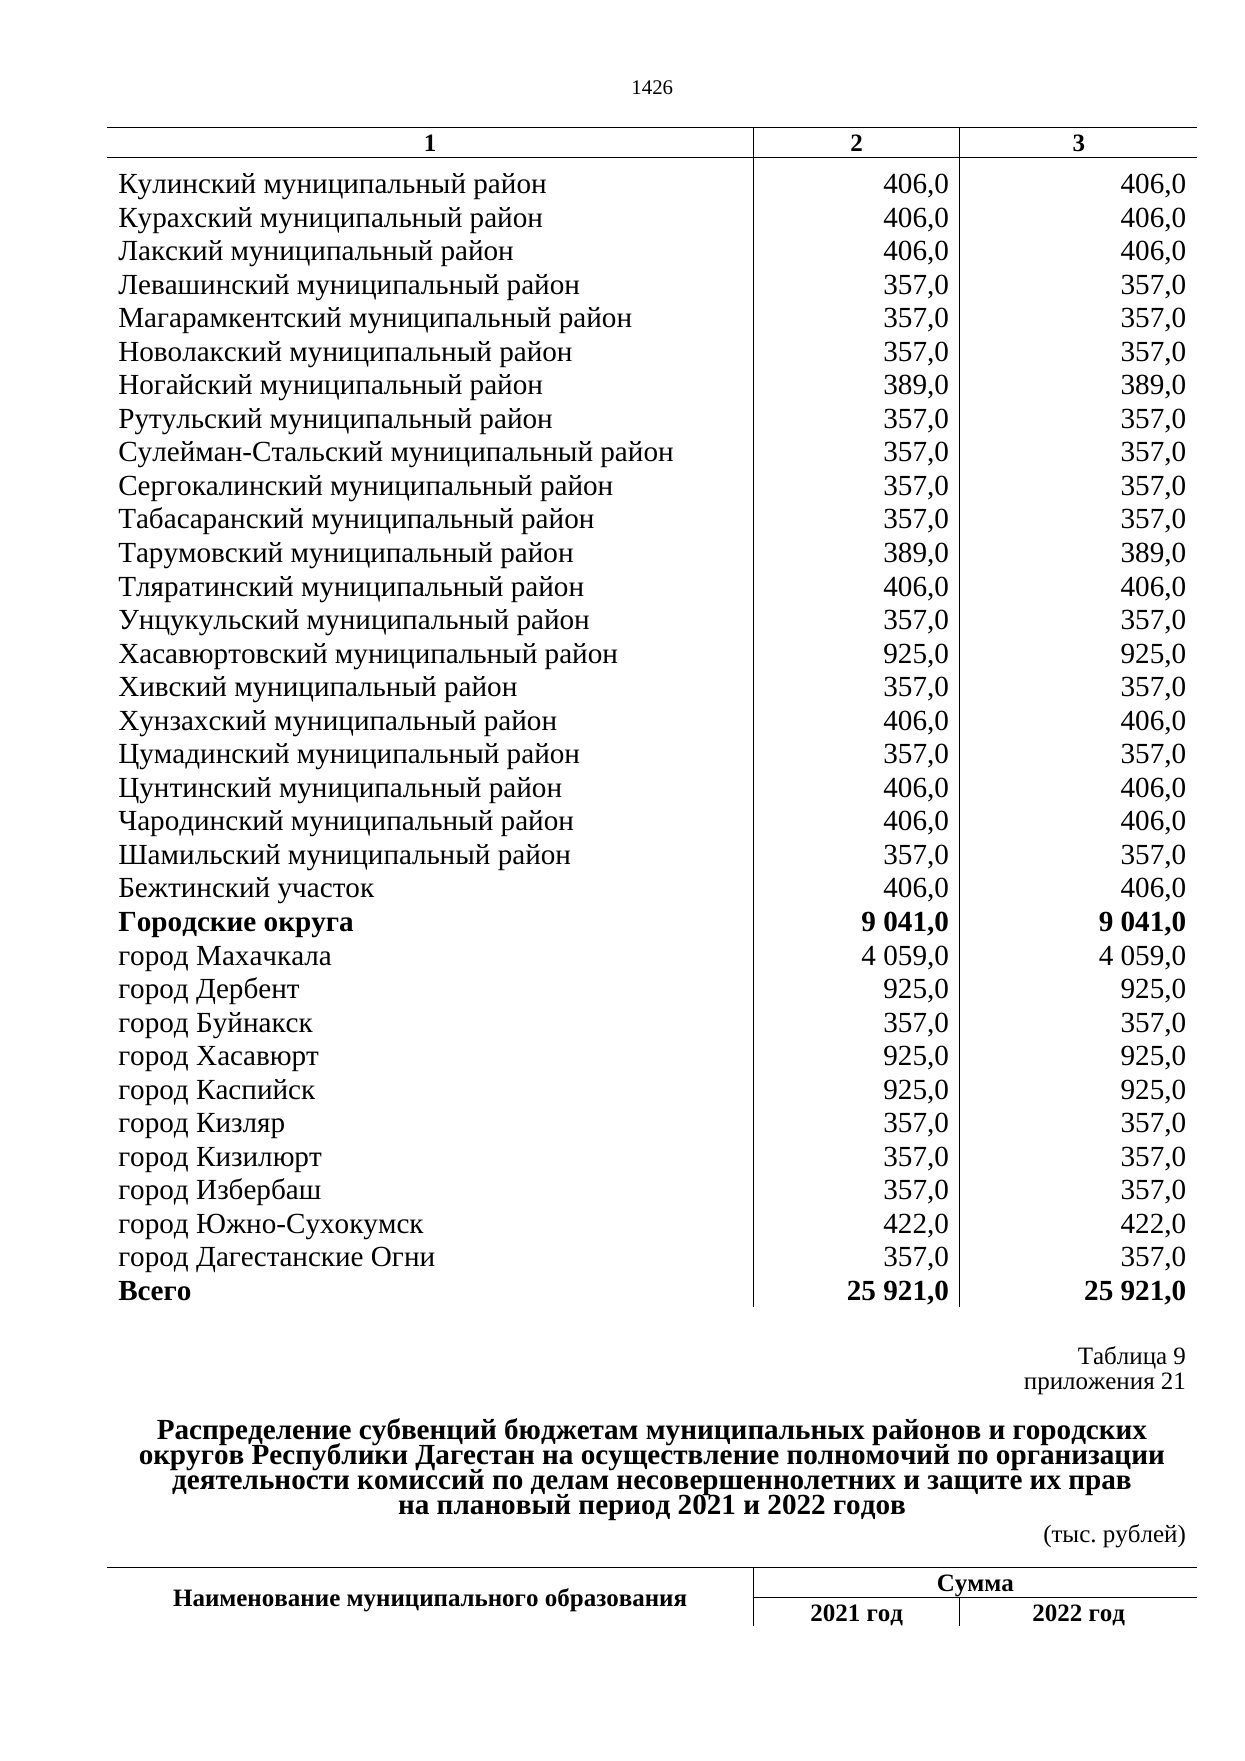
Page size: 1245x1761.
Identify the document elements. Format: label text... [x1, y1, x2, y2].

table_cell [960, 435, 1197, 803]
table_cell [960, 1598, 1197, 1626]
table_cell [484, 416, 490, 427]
text Распределение субвенций бюджетам муниципальных районов и городских округов Республики Дагестан на осуществление полномочий по организации деятельности комиссий по делам несовершеннолетних и защите их прав [118, 1419, 1186, 1494]
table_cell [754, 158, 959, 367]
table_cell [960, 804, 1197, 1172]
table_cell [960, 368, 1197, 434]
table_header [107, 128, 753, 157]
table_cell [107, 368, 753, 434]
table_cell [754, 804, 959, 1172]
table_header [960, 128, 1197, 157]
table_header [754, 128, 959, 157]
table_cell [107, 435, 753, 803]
text (тыс. рублей) [118, 1519, 1186, 1548]
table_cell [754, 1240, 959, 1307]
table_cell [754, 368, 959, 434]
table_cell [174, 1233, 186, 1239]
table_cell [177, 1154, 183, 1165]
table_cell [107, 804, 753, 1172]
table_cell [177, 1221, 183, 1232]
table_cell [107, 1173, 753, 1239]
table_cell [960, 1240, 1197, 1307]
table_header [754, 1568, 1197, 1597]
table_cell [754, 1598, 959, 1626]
text на плановый период 2021 и 2022 годов [118, 1494, 1186, 1519]
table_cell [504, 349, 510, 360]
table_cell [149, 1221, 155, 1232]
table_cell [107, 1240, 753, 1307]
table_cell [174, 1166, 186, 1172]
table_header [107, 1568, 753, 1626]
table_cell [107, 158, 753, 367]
text Таблица 9 [118, 1344, 1186, 1369]
text приложения 21 [118, 1369, 1186, 1394]
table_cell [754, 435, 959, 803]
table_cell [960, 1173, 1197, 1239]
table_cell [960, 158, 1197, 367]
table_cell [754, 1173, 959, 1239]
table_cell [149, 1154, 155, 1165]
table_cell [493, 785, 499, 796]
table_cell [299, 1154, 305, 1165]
